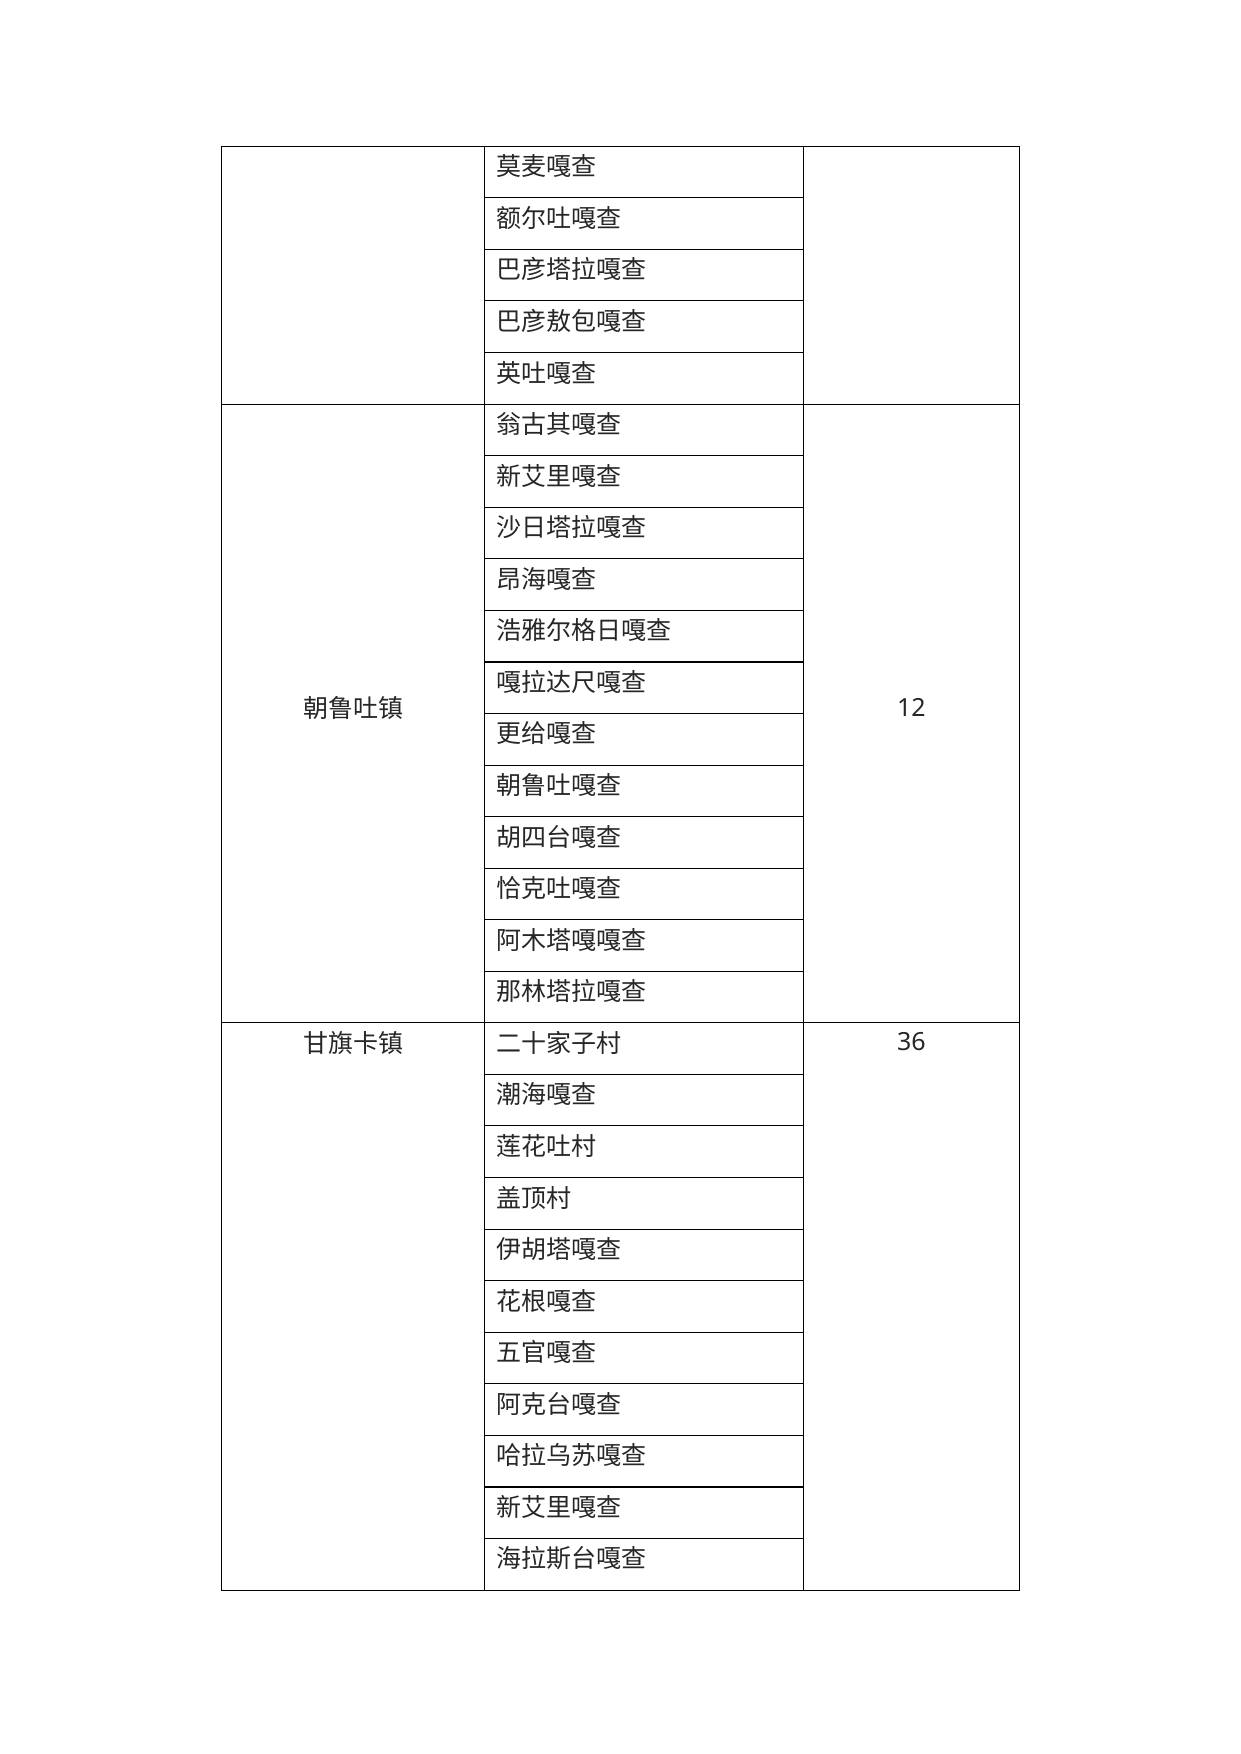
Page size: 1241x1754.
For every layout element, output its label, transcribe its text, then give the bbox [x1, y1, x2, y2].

table_cell 那林塔拉嘎查 [485, 972, 803, 1022]
table_cell 恰克吐嘎查 [485, 869, 803, 919]
table_cell 朝鲁吐嘎查 [485, 766, 803, 816]
table_cell 莲花吐村 [485, 1126, 803, 1177]
table_cell 新艾里嘎查 [485, 1488, 803, 1538]
table_cell 阿克台嘎查 [485, 1384, 803, 1435]
table_cell 昂海嘎查 [485, 559, 803, 610]
table_cell 胡四台嘎查 [485, 817, 803, 868]
table_cell 巴彦敖包嘎查 [485, 301, 803, 352]
table_cell 英吐嘎查 [485, 353, 803, 403]
table_cell 额尔吐嘎查 [485, 198, 803, 249]
table_cell 花根嘎查 [485, 1281, 803, 1332]
table_cell 新艾里嘎查 [485, 456, 803, 507]
table_cell 阿木塔嘎嘎查 [485, 920, 803, 971]
table_cell 嘎拉达尺嘎查 [485, 663, 803, 713]
table_cell 莫麦嘎查 [485, 147, 803, 197]
table_cell 巴彦塔拉嘎查 [485, 250, 803, 300]
table_cell 12 [804, 405, 1019, 1022]
table_cell 伊胡塔嘎查 [485, 1230, 803, 1280]
table_cell 盖顶村 [485, 1178, 803, 1228]
table_cell 翁古其嘎查 [485, 405, 803, 455]
table_cell 朝鲁吐镇 [222, 405, 484, 1022]
table_cell 甘旗卡镇 [222, 1023, 484, 1589]
table_cell 更给嘎查 [485, 714, 803, 764]
table_cell 哈拉乌苏嘎查 [485, 1436, 803, 1486]
table_cell 潮海嘎查 [485, 1075, 803, 1125]
table_cell 沙日塔拉嘎查 [485, 508, 803, 558]
table_cell 36 [804, 1023, 1019, 1589]
table_cell 浩雅尔格日嘎查 [485, 611, 803, 661]
table_cell 海拉斯台嘎查 [485, 1539, 803, 1589]
table_cell 五官嘎查 [485, 1333, 803, 1383]
table_cell 二十家子村 [485, 1023, 803, 1074]
